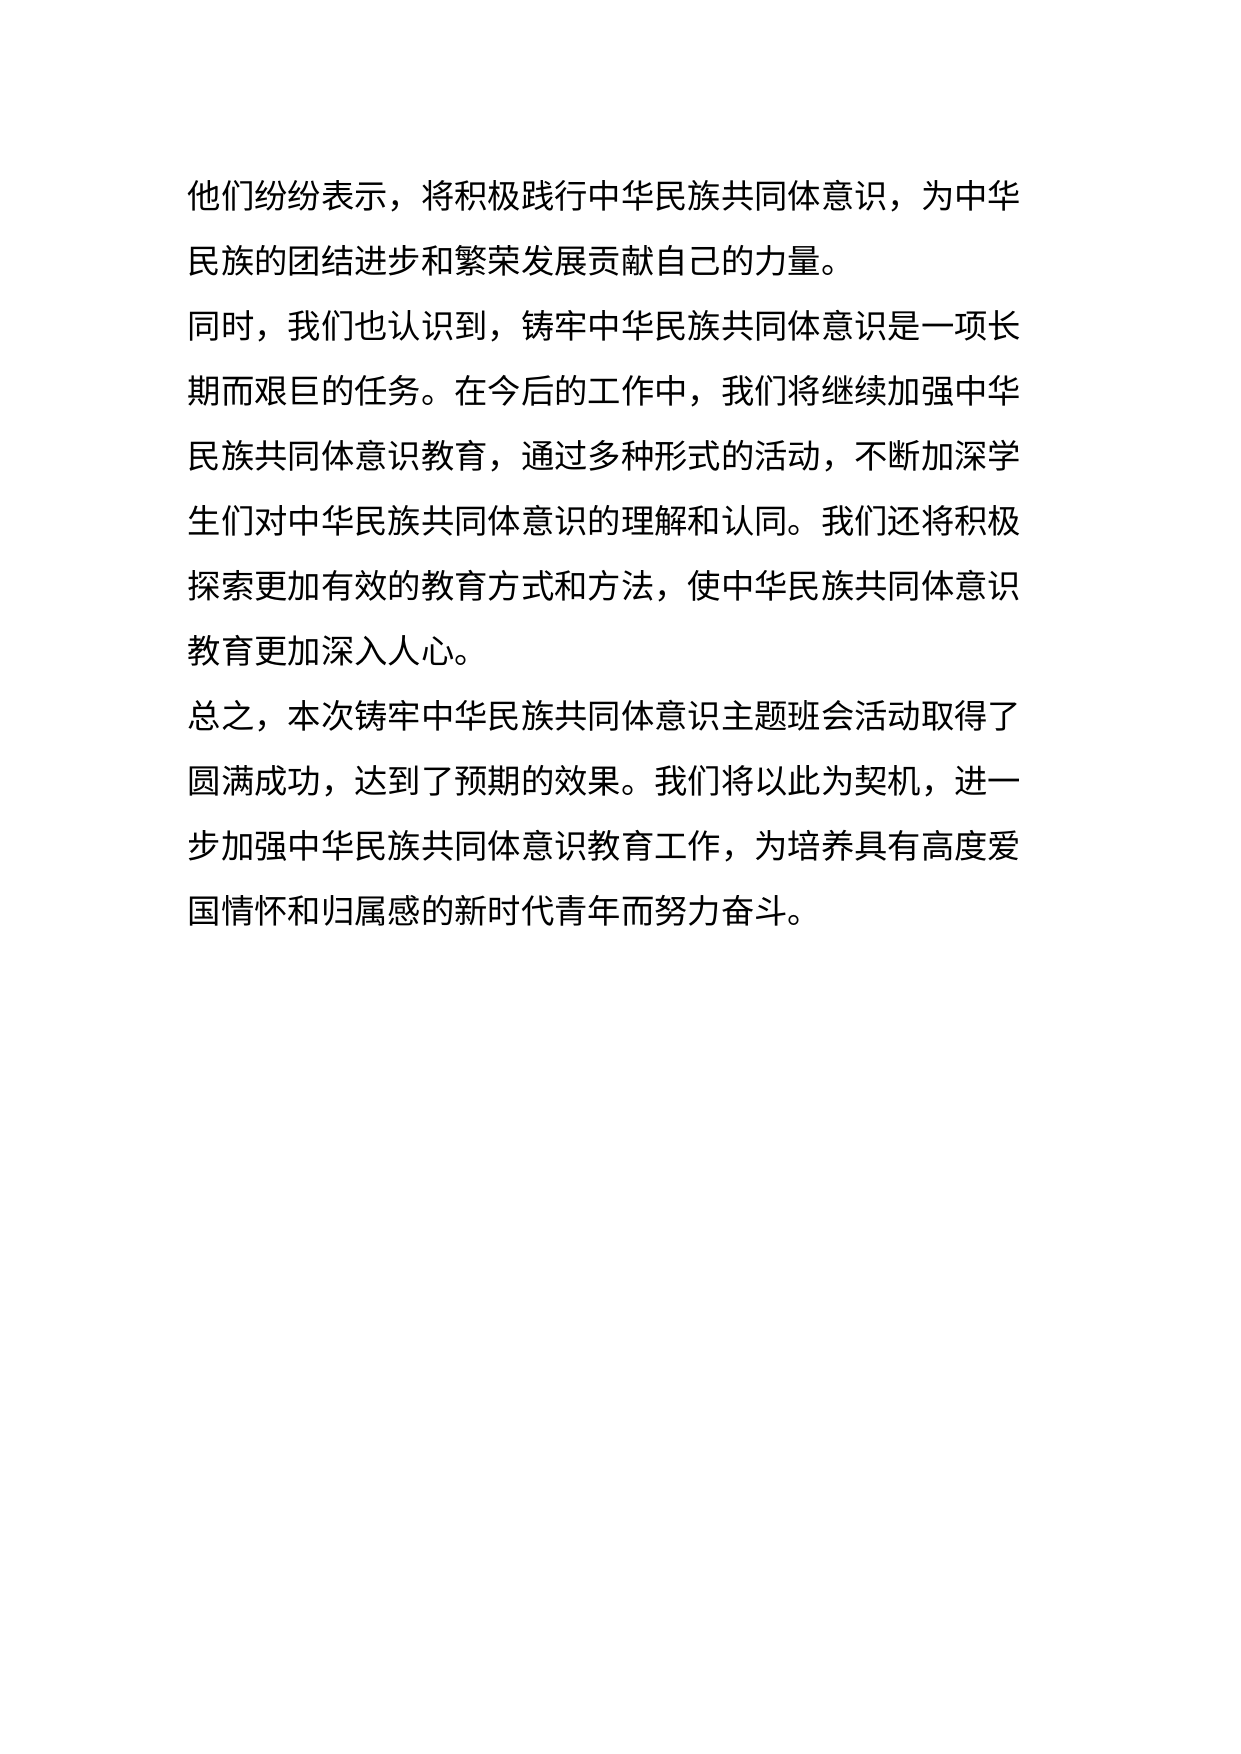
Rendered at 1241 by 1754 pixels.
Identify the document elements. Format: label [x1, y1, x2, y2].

text [187, 162, 1053, 942]
